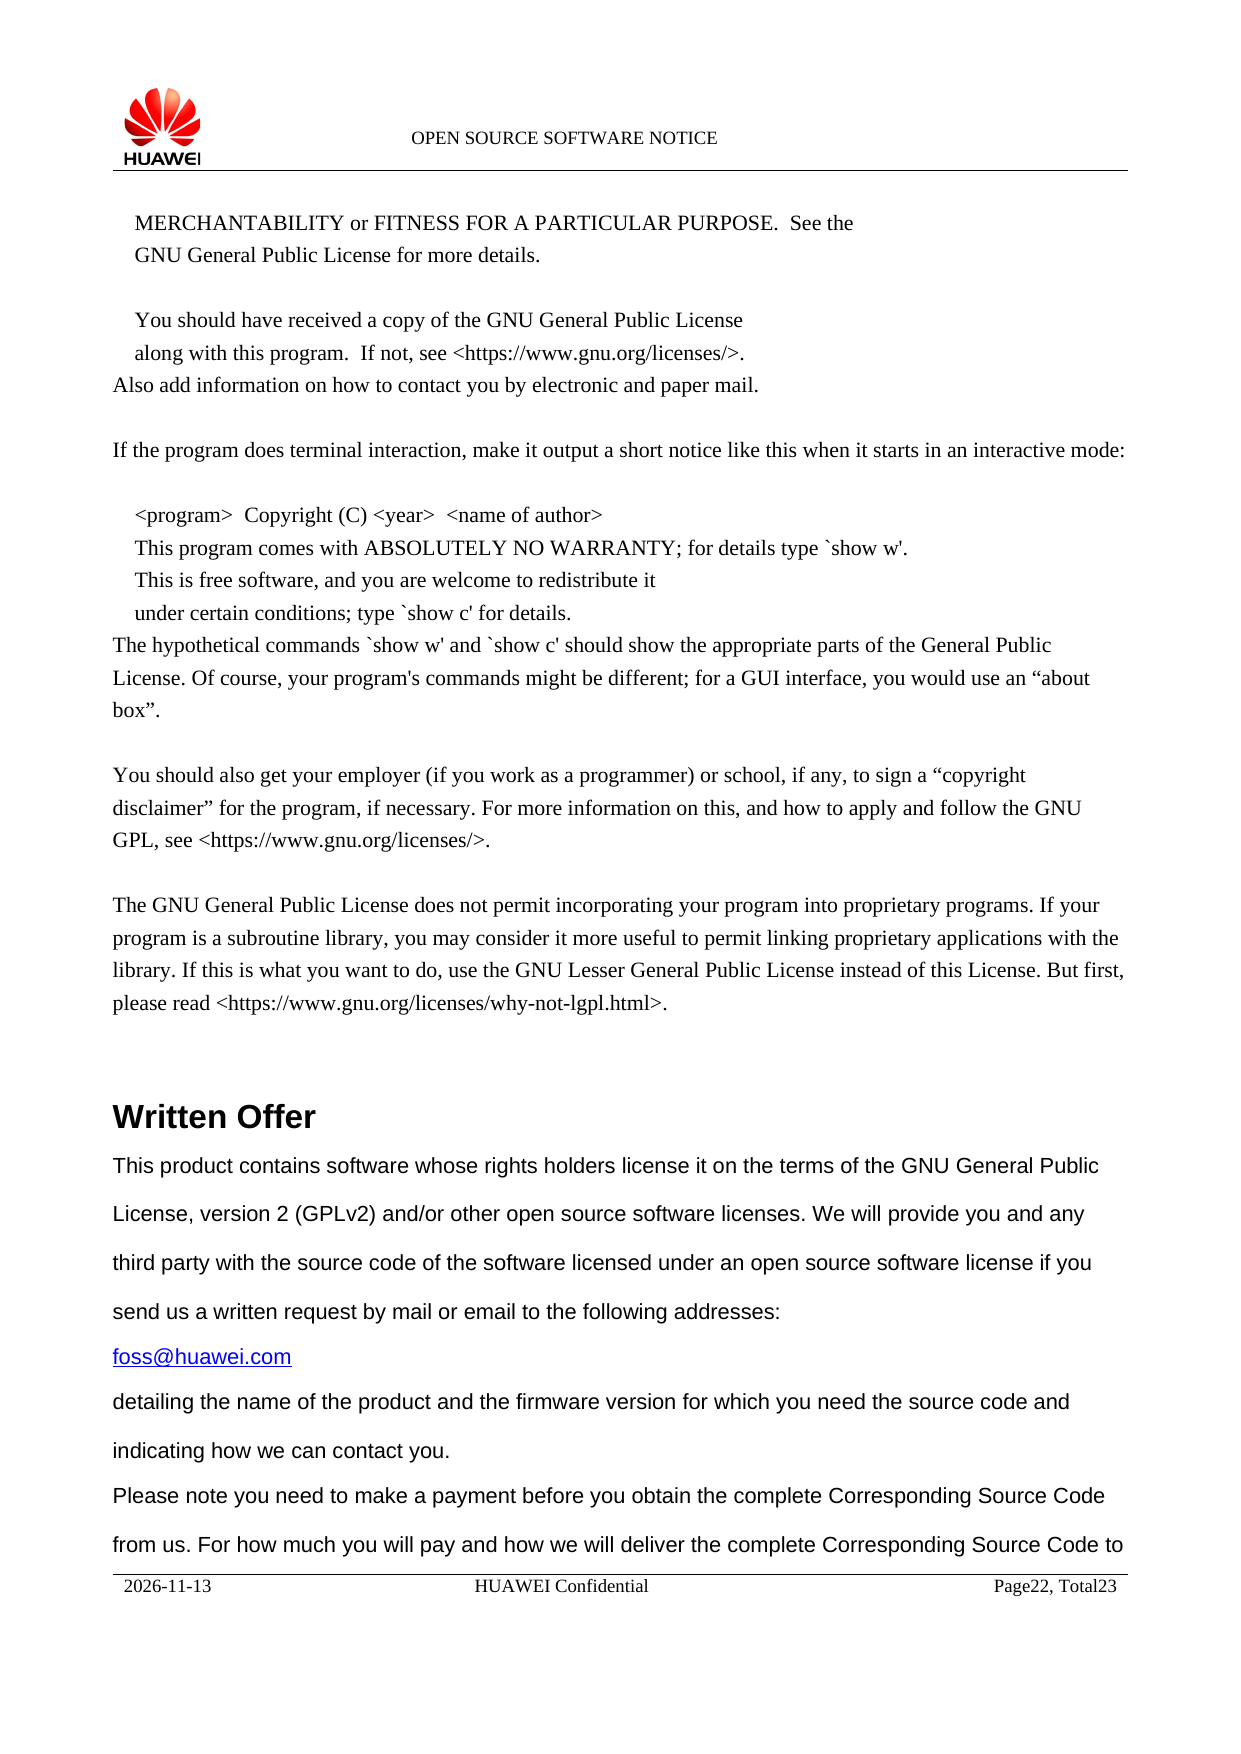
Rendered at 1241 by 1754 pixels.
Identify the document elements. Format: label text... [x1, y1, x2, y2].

text This product contains software whose rights holders license it on the terms of the GNU General Public License, version 2 (GPLv2) and/or other open source software licenses. We will provide you and any third party with the source code of the software licensed under an open source software license if you send us a written request by mail or email to the following addresses: [112, 1149, 1128, 1328]
text foss@huawei.com [112, 1340, 1128, 1373]
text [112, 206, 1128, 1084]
picture [124, 88, 201, 165]
text Written Offer [112, 1084, 1128, 1149]
text detailing the name of the product and the firmware version for which you need the source code and indicating how we can contact you. [112, 1385, 1128, 1467]
